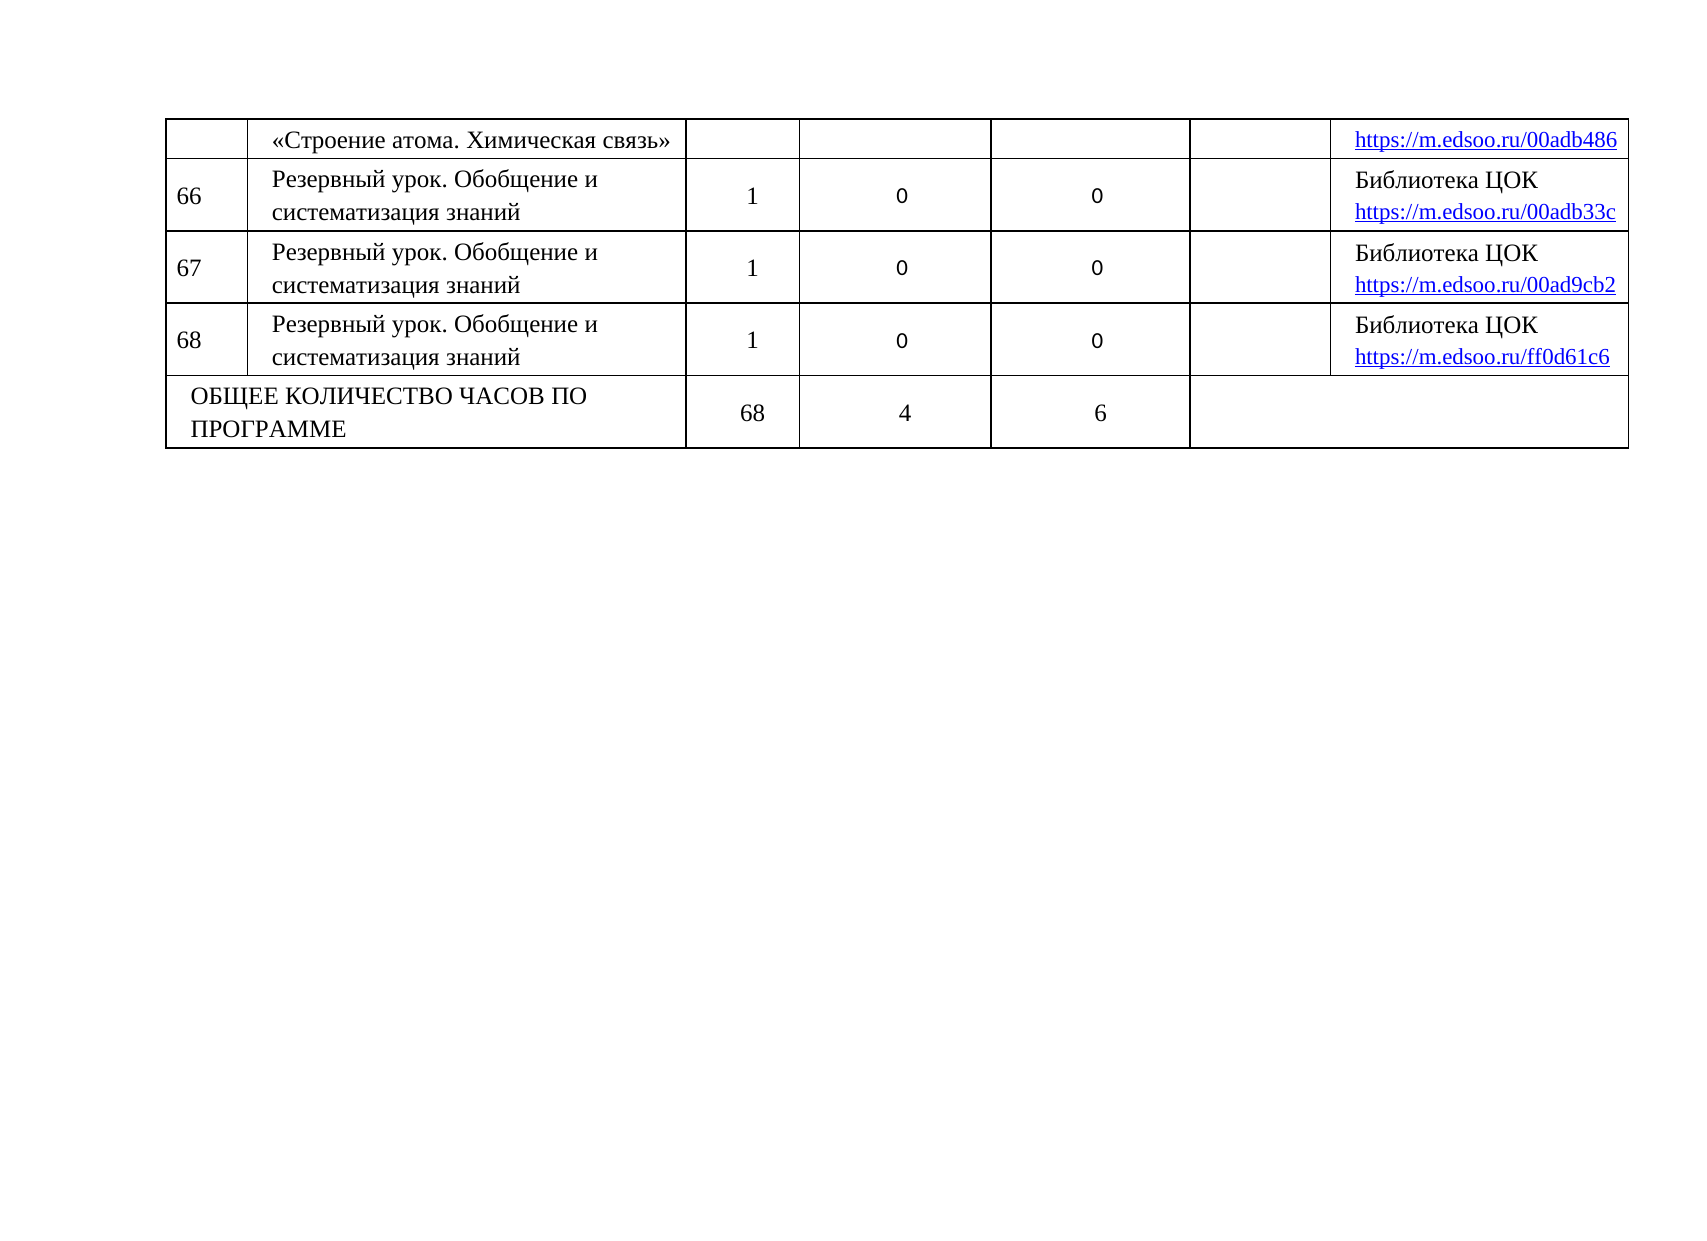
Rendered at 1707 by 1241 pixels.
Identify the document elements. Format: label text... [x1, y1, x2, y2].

table_cell 0 [992, 159, 1189, 230]
table_cell 4 [800, 376, 990, 447]
table_cell Резервный урок. Обобщение и систематизация знаний [248, 159, 685, 230]
table_cell 1 [687, 232, 799, 302]
table_cell 1 [687, 304, 799, 375]
table_cell 1 [687, 120, 799, 157]
table_cell [1191, 159, 1330, 230]
table_cell 68 [687, 376, 799, 447]
table_cell 0 [800, 232, 990, 302]
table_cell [1331, 120, 1628, 157]
table_cell 0 [992, 232, 1189, 302]
table_cell 0 [992, 304, 1189, 375]
table_cell Резервный урок. Обобщение и систематизация знаний [248, 232, 685, 302]
table_cell 68 [167, 304, 247, 375]
table_cell [1191, 232, 1330, 302]
table_cell 67 [167, 232, 247, 302]
table_cell 66 [167, 159, 247, 230]
table_cell [1191, 120, 1330, 157]
table_cell Библиотека ЦОК https://m.edsoo.ru/ff0d61c6 [1331, 304, 1628, 375]
table_cell 0 [992, 120, 1189, 157]
table_cell 6 [992, 376, 1189, 447]
table_cell [1191, 304, 1330, 375]
table_cell 0 [800, 159, 990, 230]
table_cell 1 [687, 159, 799, 230]
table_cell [248, 120, 685, 157]
table_cell [1191, 376, 1628, 447]
table_cell ОБЩЕЕ КОЛИЧЕСТВО ЧАСОВ ПО ПРОГРАММЕ [167, 376, 685, 447]
table_cell Библиотека ЦОК https://m.edsoo.ru/00ad9cb2 [1331, 232, 1628, 302]
table_cell 65 [167, 120, 247, 157]
table_cell Библиотека ЦОК https://m.edsoo.ru/00adb33c [1331, 159, 1628, 230]
table_cell 1 [800, 120, 990, 157]
table_cell 0 [800, 304, 990, 375]
table_cell Резервный урок. Обобщение и систематизация знаний [248, 304, 685, 375]
